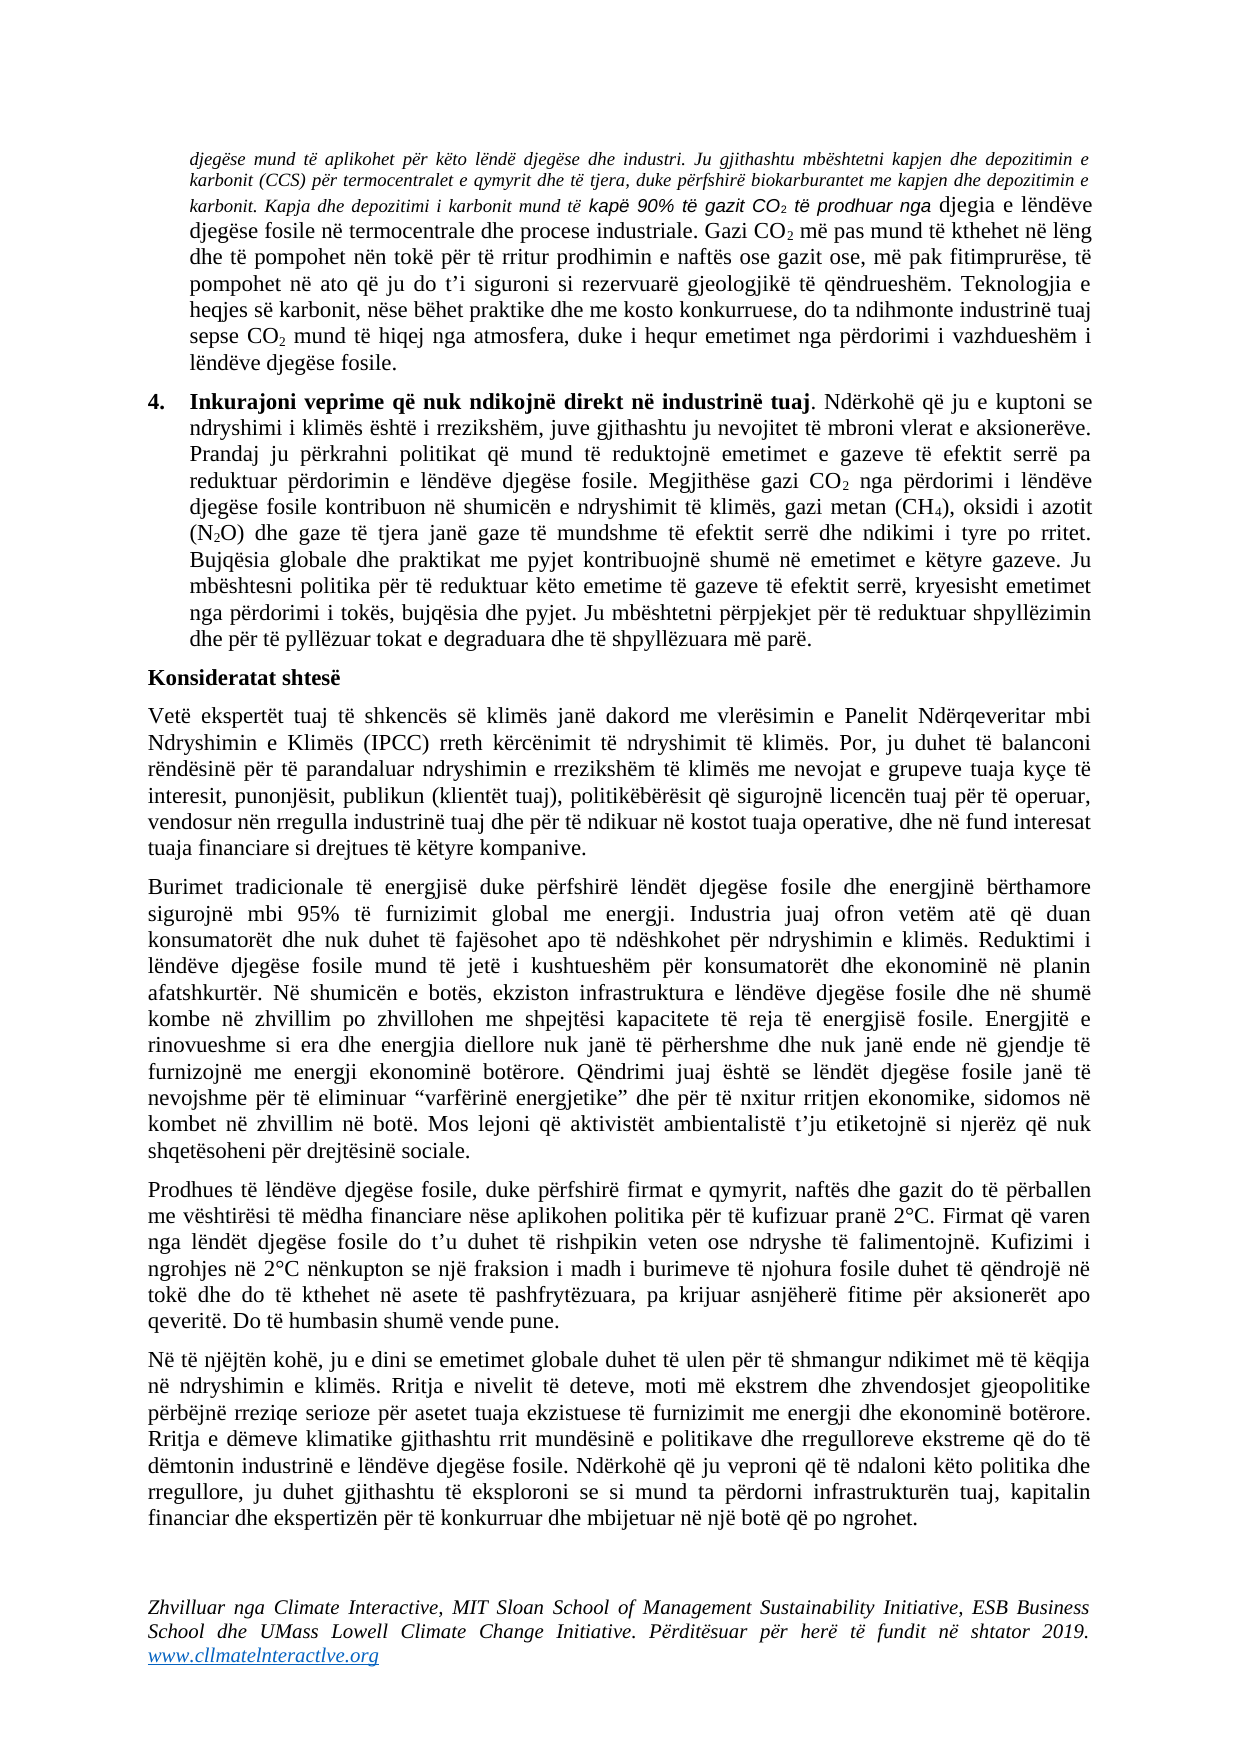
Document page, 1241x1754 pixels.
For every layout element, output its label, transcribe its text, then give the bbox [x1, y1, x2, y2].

text Burimet tradicionale të energjisë duke përfshirë lëndët djegëse fosile dhe energjinë bërthamore sigurojnë mbi 95% të furnizimit global me energji. Industria juaj ofron vetëm atë që duan konsumatorët dhe nuk duhet të fajësohet apo të ndëshkohet për ndryshimin e klimës. Reduktimi i lëndëve djegëse fosile mund të jetë i kushtueshëm për konsumatorët dhe ekonominë në planin afatshkurtër. Në shumicën e botës, ekziston infrastruktura e lëndëve djegëse fosile dhe në shumë kombe në zhvillim po zhvillohen me shpejtësi kapacitete të reja të energjisë fosile. Energjitë e rinovueshme si era dhe energjia diellore nuk janë të përhershme dhe nuk janë ende në gjendje të furnizojnë me energji ekonominë botërore. Qëndrimi juaj është se lëndët djegëse fosile janë të nevojshme për të eliminuar “varfërinë energjetike” dhe për të nxitur rritjen ekonomike, sidomos në kombet në zhvillim në botë. Mos lejoni që aktivistët ambientalistë t’ju etiketojnë si njerëz që nuk shqetësoheni për drejtësinë sociale. [148, 873, 1093, 1163]
list Inkurajoni veprime që nuk ndikojnë direkt në industrinë tuaj. Ndërkohë që ju e kuptoni se ndryshimi i klimës është i rrezikshëm, juve gjithashtu ju nevojitet të mbroni vlerat e aksionerëve. Prandaj ju përkrahni politikat që mund të reduktojnë emetimet e gazeve të efektit serrë pa reduktuar përdorimin e lëndëve djegëse fosile. Megjithëse gazi CO2 nga përdorimi i lëndëve djegëse fosile kontribuon në shumicën e ndryshimit të klimës, gazi metan (CH4), oksidi i azotit (N2O) dhe gaze të tjera janë gaze të mundshme të efektit serrë dhe ndikimi i tyre po rritet. Bujqësia globale dhe praktikat me pyjet kontribuojnë shumë në emetimet e këtyre gazeve. Ju mbështesni politika për të reduktuar këto emetime të gazeve të efektit serrë, kryesisht emetimet nga përdorimi i tokës, bujqësia dhe pyjet. Ju mbështetni përpjekjet për të reduktuar shpyllëzimin dhe për të pyllëzuar tokat e degraduara dhe të shpyllëzuara më parë. [148, 388, 1093, 651]
text Në të njëjtën kohë, ju e dini se emetimet globale duhet të ulen për të shmangur ndikimet më të këqija në ndryshimin e klimës. Rritja e nivelit të deteve, moti më ekstrem dhe zhvendosjet gjeopolitike përbëjnë rreziqe serioze për asetet tuaja ekzistuese të furnizimit me energji dhe ekonominë botërore. Rritja e dëmeve klimatike gjithashtu rrit mundësinë e politikave dhe rregulloreve ekstreme që do të dëmtonin industrinë e lëndëve djegëse fosile. Ndërkohë që ju veproni që të ndaloni këto politika dhe rregullore, ju duhet gjithashtu të eksploroni se si mund ta përdorni infrastrukturën tuaj, kapitalin financiar dhe ekspertizën për të konkurruar dhe mbijetuar në një botë që po ngrohet. [148, 1346, 1093, 1531]
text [189, 148, 1093, 375]
text Prodhues të lëndëve djegëse fosile, duke përfshirë firmat e qymyrit, naftës dhe gazit do të përballen me vështirësi të mëdha financiare nëse aplikohen politika për të kufizuar pranë 2°C. Firmat që varen nga lëndët djegëse fosile do t’u duhet të rishpikin veten ose ndryshe të falimentojnë. Kufizimi i ngrohjes në 2°C nënkupton se një fraksion i madh i burimeve të njohura fosile duhet të qëndrojë në tokë dhe do të kthehet në asete të pashfrytëzuara, pa krijuar asnjëherë fitime për aksionerët apo qeveritë. Do të humbasin shumë vende pune. [148, 1176, 1093, 1334]
text Konsideratat shtesë [148, 664, 1093, 690]
text Vetë ekspertët tuaj të shkencës së klimës janë dakord me vlerësimin e Panelit Ndërqeveritar mbi Ndryshimin e Klimës (IPCC) rreth kërcënimit të ndryshimit të klimës. Por, ju duhet të balanconi rëndësinë për të parandaluar ndryshimin e rrezikshëm të klimës me nevojat e grupeve tuaja kyçe të interesit, punonjësit, publikun (klientët tuaj), politikëbërësit që sigurojnë licencën tuaj për të operuar, vendosur nën rregulla industrinë tuaj dhe për të ndikuar në kostot tuaja operative, dhe në fund interesat tuaja financiare si drejtues të këtyre kompanive. [148, 703, 1093, 861]
